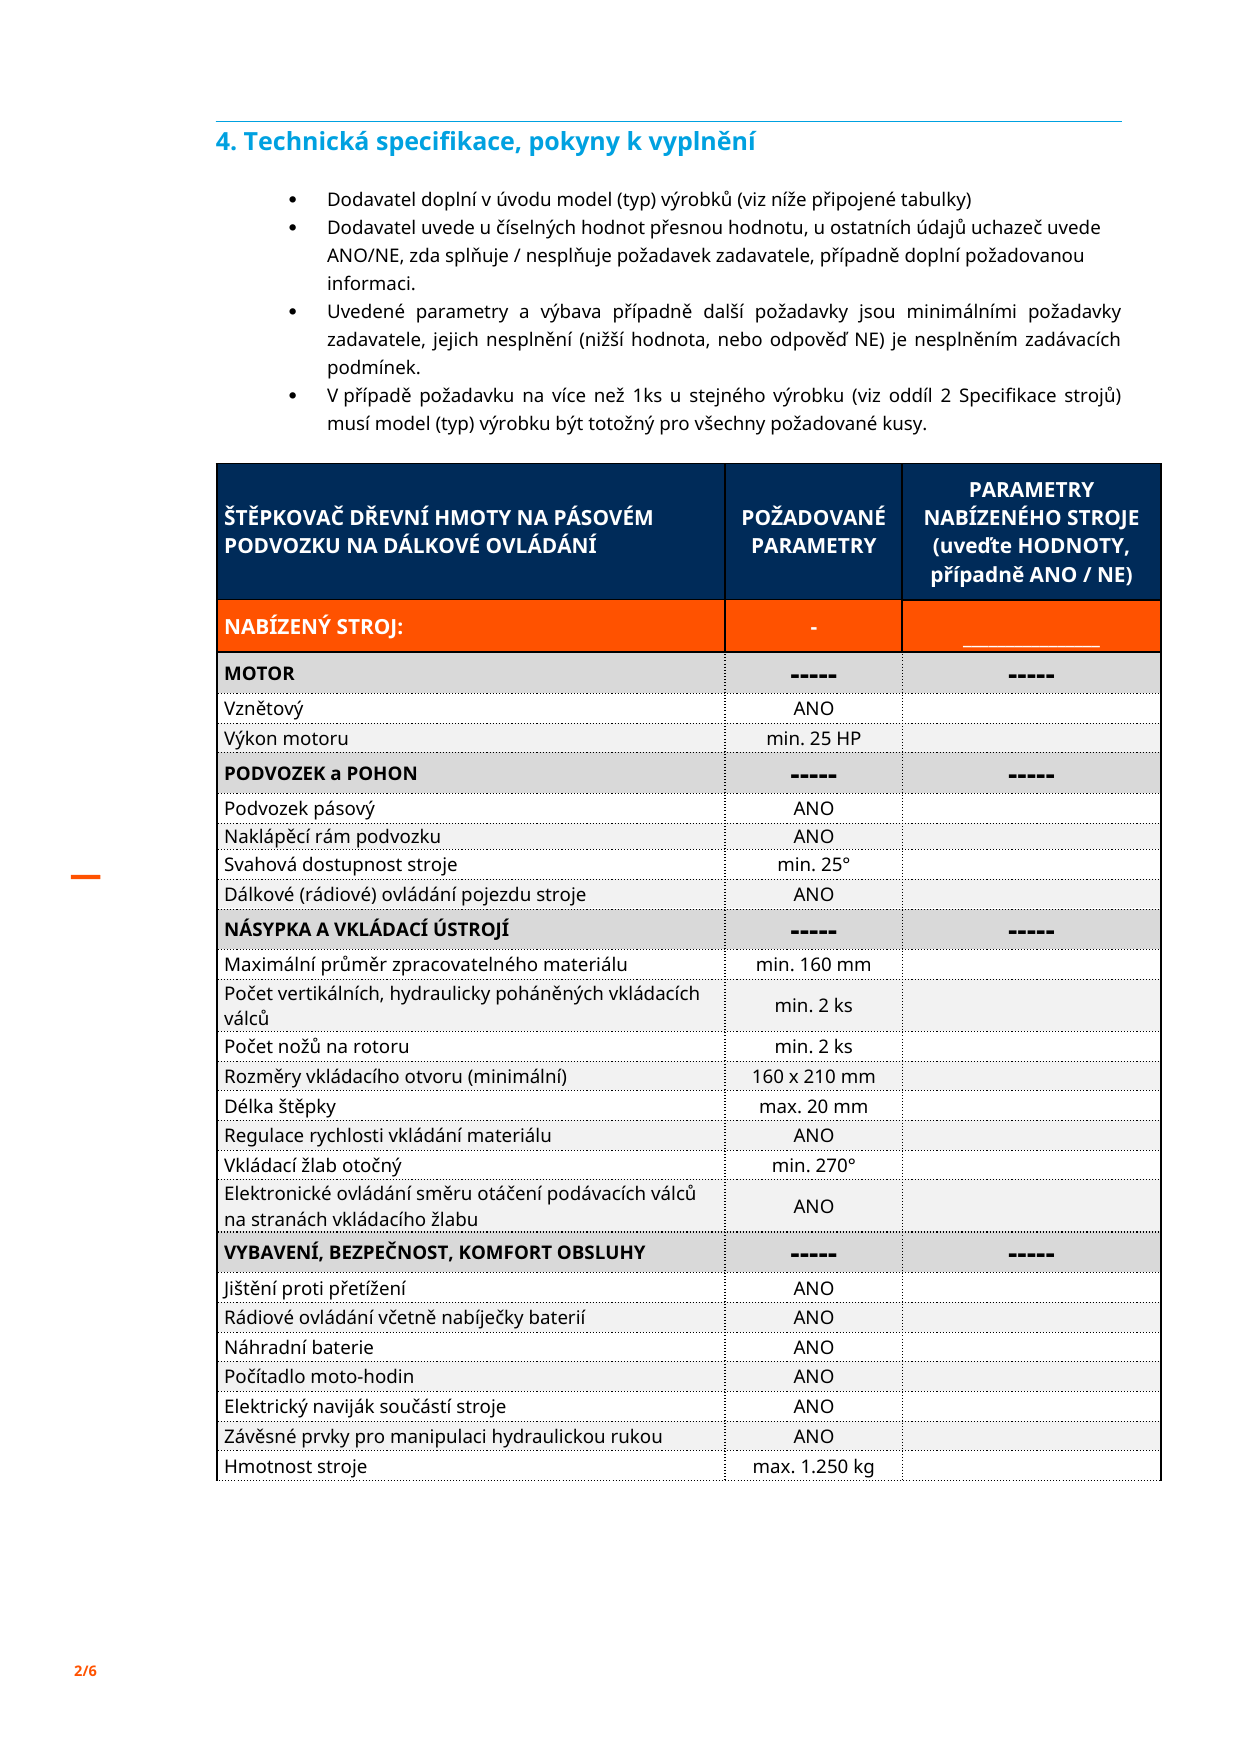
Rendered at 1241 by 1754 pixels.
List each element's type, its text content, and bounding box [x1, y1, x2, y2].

table_cell Svahová dostupnost stroje [218, 849, 725, 879]
table_cell [902, 1272, 1160, 1302]
table_cell Naklápěcí rám podvozku [218, 823, 725, 849]
table_cell ANO [725, 1421, 902, 1450]
table_cell [902, 793, 1160, 822]
table_cell [902, 1120, 1160, 1150]
table_cell [902, 693, 1160, 722]
table_cell VYBAVENÍ, BEZPEČNOST, KOMFORT OBSLUHY [218, 1231, 725, 1272]
table_cell - [726, 600, 901, 651]
table_cell ----- [902, 909, 1160, 949]
list Dodavatel uvede u číselných hodnot přesnou hodnotu, u ostatních údajů uchazeč uvede ANO/NE, zda splňuje / nesplňuje požadavek zadavatele, případně doplní požadovanou informaci. [289, 214, 1122, 296]
table_cell ANO [725, 1361, 902, 1391]
table_cell Elektrický naviják součástí stroje [218, 1391, 725, 1421]
table_cell Délka štěpky [218, 1090, 725, 1120]
table_cell Vkládací žlab otočný [218, 1150, 725, 1179]
table_cell [902, 949, 1160, 979]
table_cell [902, 723, 1160, 752]
table_cell [902, 849, 1160, 879]
table_cell [902, 1090, 1160, 1120]
table_cell Počítadlo moto-hodin [218, 1361, 725, 1391]
table_cell [902, 1391, 1160, 1421]
table_cell Výkon motoru [218, 723, 725, 752]
table_cell ----- [725, 909, 902, 949]
table_cell Dálkové (rádiové) ovládání pojezdu stroje [218, 879, 725, 908]
table_cell ANO [725, 1391, 902, 1421]
list Uvedené parametry a výbava případně další požadavky jsou minimálními požadavky zadavatele, jejich nesplnění (nižší hodnota, nebo odpověď NE) je nesplněním zadávacích podmínek. [289, 298, 1122, 380]
table_cell Podvozek pásový [218, 793, 725, 822]
table_cell [902, 1361, 1160, 1391]
table_cell ANO [725, 1120, 902, 1150]
table_cell ----- [902, 1231, 1160, 1272]
table_header ŠTĚPKOVAČ DŘEVNÍ HMOTY NA PÁSOVÉM PODVOZKU NA DÁLKOVÉ OVLÁDÁNÍ [218, 464, 724, 599]
table_cell Vznětový [218, 693, 725, 722]
table_cell [902, 1150, 1160, 1179]
table_cell Počet nožů na rotoru [218, 1031, 725, 1061]
table_cell ANO [725, 693, 902, 722]
table_cell MOTOR [218, 653, 725, 693]
table_cell ________________ [903, 601, 1160, 651]
table_cell ANO [725, 1272, 902, 1302]
table_cell Elektronické ovládání směru otáčení podávacích válců na stranách vkládacího žlabu [218, 1179, 725, 1231]
table_cell ----- [902, 752, 1160, 793]
table_cell Jištění proti přetížení [218, 1272, 725, 1302]
list Dodavatel doplní v úvodu model (typ) výrobků (viz níže připojené tabulky) [289, 186, 1122, 212]
table_cell Regulace rychlosti vkládání materiálu [218, 1120, 725, 1150]
table_cell Závěsné prvky pro manipulaci hydraulickou rukou [218, 1421, 725, 1450]
table_cell ----- [725, 1231, 902, 1272]
table_cell ----- [725, 752, 902, 793]
table_cell [902, 979, 1160, 1031]
table_cell min. 2 ks [725, 1031, 902, 1061]
table_cell [902, 1061, 1160, 1090]
table_cell min. 270° [725, 1150, 902, 1179]
table_cell Rádiové ovládání včetně nabíječky baterií [218, 1302, 725, 1332]
table_cell ----- [902, 653, 1160, 693]
table_cell Hmotnost stroje [218, 1450, 725, 1480]
table_cell 160 x 210 mm [725, 1061, 902, 1090]
table_cell ANO [725, 1302, 902, 1332]
table_cell PODVOZEK a POHON [218, 752, 725, 793]
table_cell [902, 1450, 1160, 1480]
table_cell NABÍZENÝ STROJ: [218, 600, 724, 651]
table_cell [902, 1332, 1160, 1361]
table_cell ANO [725, 1332, 902, 1361]
table_cell ANO [725, 1179, 902, 1231]
subtitle 4. Technická specifikace, pokyny k vyplnění [216, 122, 1122, 158]
table_cell ANO [725, 793, 902, 822]
table_cell [902, 1302, 1160, 1332]
table_cell min. 2 ks [725, 979, 902, 1031]
table_cell [902, 823, 1160, 849]
table_cell [902, 1031, 1160, 1061]
table_cell min. 25 HP [725, 723, 902, 752]
table_header POŽADOVANÉ PARAMETRY [726, 464, 901, 599]
table_cell Počet vertikálních, hydraulicky poháněných vkládacích válců [218, 979, 725, 1031]
table_cell ANO [725, 823, 902, 849]
table_header PARAMETRY NABÍZENÉHO STROJE (uveďte HODNOTY, případně ANO / NE) [903, 464, 1160, 599]
table_cell ANO [725, 879, 902, 908]
table_cell min. 25° [725, 849, 902, 879]
table_cell max. 1.250 kg [725, 1450, 902, 1480]
table_cell [902, 1421, 1160, 1450]
table_cell min. 160 mm [725, 949, 902, 979]
table_cell Náhradní baterie [218, 1332, 725, 1361]
table_cell Rozměry vkládacího otvoru (minimální) [218, 1061, 725, 1090]
table_cell NÁSYPKA A VKLÁDACÍ ÚSTROJÍ [218, 909, 725, 949]
table_cell [902, 879, 1160, 908]
table_cell ----- [725, 653, 902, 693]
list V případě požadavku na více než 1ks u stejného výrobku (viz oddíl 2 Specifikace strojů) musí model (typ) výrobku být totožný pro všechny požadované kusy. [289, 382, 1122, 436]
table_cell max. 20 mm [725, 1090, 902, 1120]
table_cell Maximální průměr zpracovatelného materiálu [218, 949, 725, 979]
table_cell [902, 1179, 1160, 1231]
